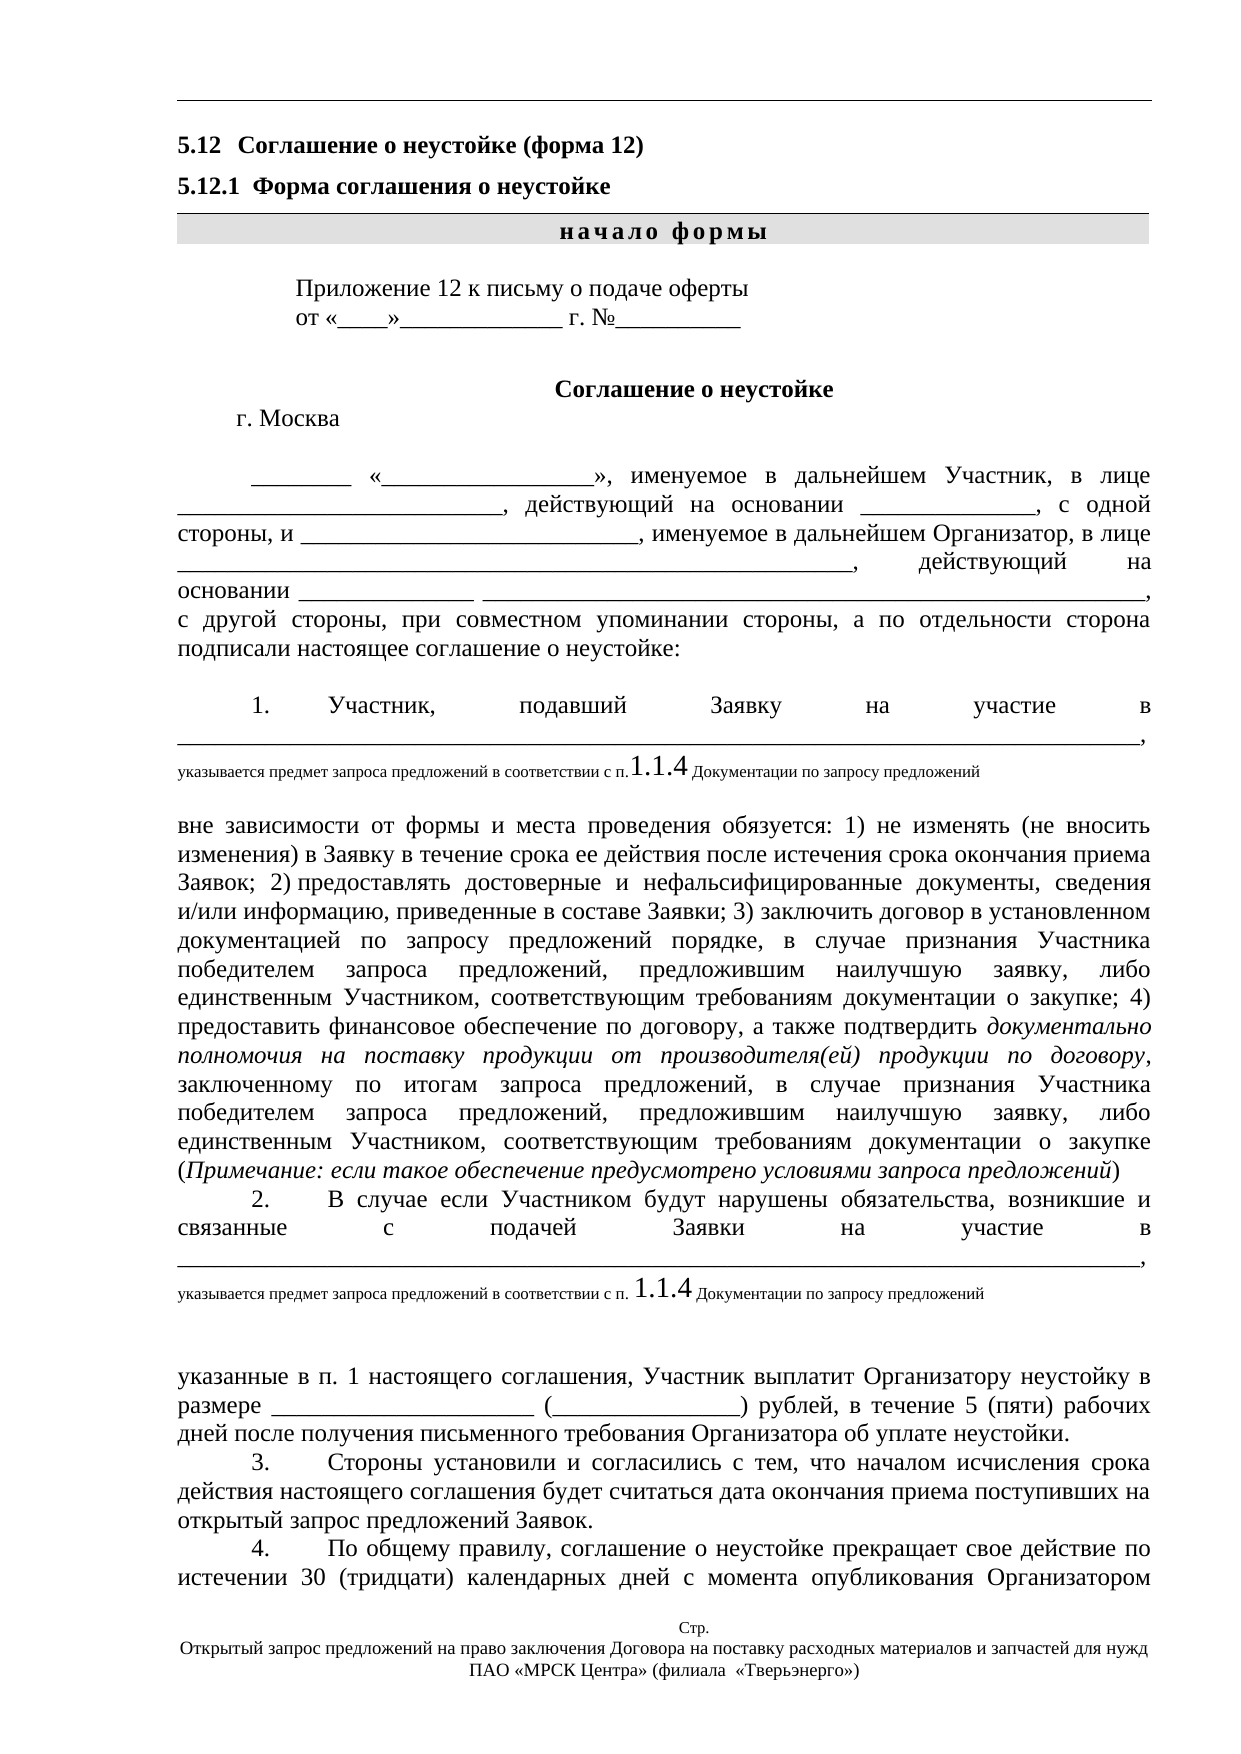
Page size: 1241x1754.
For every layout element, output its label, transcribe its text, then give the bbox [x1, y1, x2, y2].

text вне зависимости от формы и места проведения обязуется: 1) не изменять (не вносить изменения) в Заявку в течение срока ее действия после истечения срока окончания приема Заявок; 2) предоставлять достоверные и нефальсифицированные документы, сведения и/или информацию, приведенные в составе Заявки; 3) заключить договор в установленном документацией по запросу предложений порядке, в случае признания Участника победителем запроса предложений, предложившим наилучшую заявку, либо единственным Участником, соответствующим требованиям документации о закупке; 4) предоставить финансовое обеспечение по договору, а также подтвердить документально полномочия на поставку продукции от производителя(ей) продукции по договору, заключенному по итогам запроса предложений, в случае признания Участника победителем запроса предложений, предложившим наилучшую заявку, либо единственным Участником, соответствующим требованиям документации о закупке (Примечание: если такое обеспечение предусмотрено условиями запроса предложений) [177, 810, 1152, 1184]
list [177, 1533, 1152, 1591]
text Соглашение о неустойке [177, 374, 1152, 403]
list Стороны установили и согласились с тем, что началом исчисления срока действия настоящего соглашения будет считаться дата окончания приема поступивших на открытый запрос предложений Заявок. [177, 1447, 1152, 1533]
subtitle Форма соглашения о неустойке [177, 171, 1152, 200]
text Приложение 12 к письму о подаче оферты от «____»_____________ г. №__________ [295, 273, 1152, 331]
text указывается предмет запроса предложений в соответствии с п. 1.1.4 Документации по запросу предложений [177, 1270, 1152, 1303]
text начало формы [177, 214, 1149, 244]
text г. Москва [177, 403, 1152, 431]
text ________ «_________________», именуемое в дальнейшем Участник, в лице __________________________, действующий на основании ______________, с одной стороны, и ___________________________, именуемое в дальнейшем Организатор, в лице ______________________________________________________, действующий на основании ______________ _____________________________________________________, с другой стороны, при совместном упоминании стороны, а по отдельности сторона подписали настоящее соглашение о неустойке: [177, 460, 1152, 661]
text указанные в п. 1 настоящего соглашения, Участник выплатит Организатору неустойку в размере _____________________ (_______________) рублей, в течение 5 (пяти) рабочих дней после получения письменного требования Организатора об уплате неустойки. [177, 1361, 1152, 1447]
subtitle Соглашение о неустойке (форма 12) [177, 130, 1152, 159]
text указывается предмет запроса предложений в соответствии с п.1.1.4 Документации по запросу предложений [177, 748, 1152, 781]
list В случае если Участником будут нарушены обязательства, возникшие и связанные с подачей Заявки на участие в _____________________________________________________________________________, [177, 1184, 1152, 1270]
list Участник, подавший Заявку на участие в _____________________________________________________________________________, [177, 690, 1152, 748]
